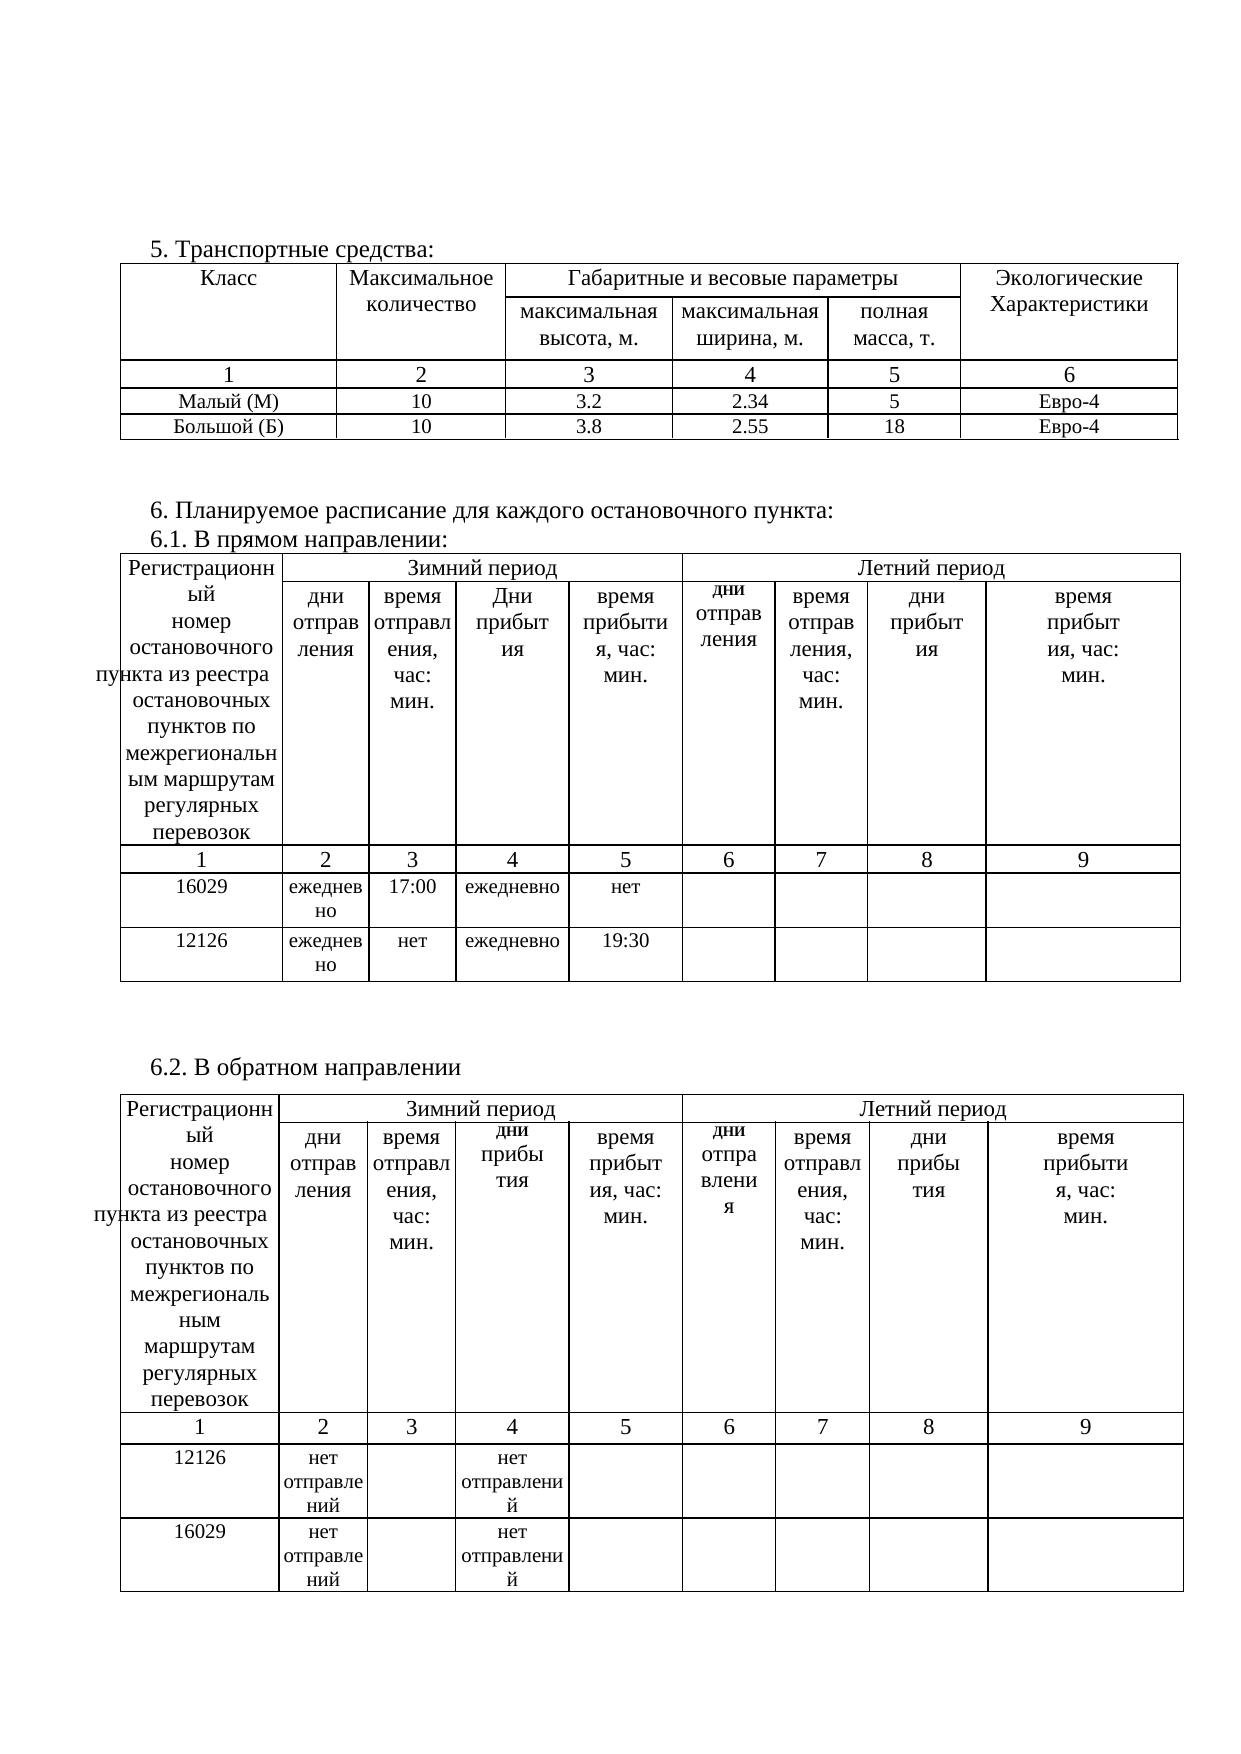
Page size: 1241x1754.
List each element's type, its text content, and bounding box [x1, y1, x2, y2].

table_cell 12126 [121, 928, 282, 981]
table_cell [868, 928, 985, 981]
table_cell дни прибыт ия [868, 582, 985, 844]
table_cell [776, 874, 867, 926]
table_cell 6 [683, 846, 774, 872]
table_header Летний период [683, 554, 1180, 581]
table_cell 2.55 [673, 415, 827, 438]
table_header Максимальное количество [337, 264, 505, 359]
table_cell 3.8 [506, 415, 672, 438]
table_cell ежедневно [457, 928, 568, 981]
text 6.1. В прямом направлении: [150, 524, 1090, 553]
table_cell 8 [868, 846, 985, 872]
table_cell нет [370, 928, 455, 981]
table_cell нет отправлений [456, 1519, 568, 1591]
table_header Регистрационный номер остановочного пункта из реестра остановочных пунктов по межрегиональным маршрутам регулярных перевозок [121, 1095, 278, 1411]
table_cell 4 [673, 361, 827, 387]
table_cell [368, 1519, 455, 1591]
table_cell 4 [456, 1413, 568, 1443]
table_cell 7 [776, 1413, 869, 1443]
table_header Зимний период [283, 554, 682, 581]
table_cell 1 [121, 361, 336, 387]
table_cell 9 [987, 846, 1180, 872]
table_cell время прибыти я, час: мин. [989, 1123, 1183, 1411]
table_cell [868, 874, 985, 926]
table_header Класс [121, 264, 336, 359]
table_cell 19:30 [570, 928, 682, 981]
table_cell 6 [961, 361, 1177, 387]
table_cell 7 [776, 846, 867, 872]
table_cell [776, 1519, 869, 1591]
table_cell 10 [337, 389, 505, 413]
table_cell максимальная ширина, м. [673, 298, 827, 359]
table_cell 1 [121, 846, 282, 872]
text 6.2. В обратном направлении [150, 1052, 1090, 1081]
table_cell время отправл ения, час: мин. [370, 582, 455, 844]
table_cell [683, 928, 774, 981]
table_cell 2 [280, 1413, 367, 1443]
table_cell 17:00 [370, 874, 455, 926]
table_cell [683, 874, 774, 926]
table_header Экологические Характеристики [961, 264, 1177, 359]
table_cell [570, 1519, 682, 1591]
table_cell Евро-4 [961, 415, 1177, 438]
table_cell нет [570, 874, 682, 926]
table_header Регистрационный номер остановочного пункта из реестра остановочных пунктов по межрегиональным маршрутам регулярных перевозок [121, 554, 282, 844]
table_cell 4 [457, 846, 568, 872]
table_cell нет отправлений [280, 1519, 367, 1591]
table_cell 5 [829, 389, 960, 413]
table_cell 8 [870, 1413, 987, 1443]
table_cell ежедневно [283, 874, 368, 926]
table_cell [870, 1519, 987, 1591]
table_cell 3 [368, 1413, 455, 1443]
table_cell время прибыти я, час: мин. [570, 582, 682, 844]
table_header Летний период [683, 1095, 1183, 1121]
table_cell 12126 [121, 1445, 278, 1517]
table_header Зимний период [280, 1095, 682, 1121]
table_cell ДНИ отпра влени я [683, 1123, 775, 1411]
text 6. Планируемое расписание для каждого остановочного пункта: [150, 495, 1090, 524]
table_cell 16029 [121, 1519, 278, 1591]
table_cell 6 [683, 1413, 775, 1443]
table_cell дни прибы тия [870, 1123, 987, 1411]
table_cell [870, 1445, 987, 1517]
table_cell 5 [570, 1413, 682, 1443]
table_cell 18 [829, 415, 960, 438]
table_cell 9 [989, 1413, 1183, 1443]
table_cell 10 [337, 415, 505, 438]
table_cell 3.2 [506, 389, 672, 413]
table_cell [989, 1519, 1183, 1591]
table_cell [987, 874, 1180, 926]
table_cell нет отправлений [280, 1445, 367, 1517]
table_cell время отправл ения, час: мин. [368, 1123, 455, 1411]
table_cell [776, 1445, 869, 1517]
table_cell дни отправ ления [283, 582, 368, 844]
table_cell [368, 1445, 455, 1517]
table_cell [776, 928, 867, 981]
table_cell Дни прибыт ия [457, 582, 568, 844]
table_cell полная масса, т. [829, 298, 960, 359]
table_cell 16029 [121, 874, 282, 926]
table_cell 1 [121, 1413, 278, 1443]
table_cell ежедневно [283, 928, 368, 981]
table_cell 3 [370, 846, 455, 872]
table_cell время отправ ления, час: мин. [776, 582, 867, 844]
table_cell дни отправ ления [280, 1123, 367, 1411]
table_cell время отправл ения, час: мин. [776, 1123, 869, 1411]
table_cell 2 [337, 361, 505, 387]
table_cell Малый (М) [121, 389, 336, 413]
table_cell [683, 1519, 775, 1591]
table_cell время прибыт ия, час: мин. [570, 1123, 682, 1411]
table_cell ДНИ отправ ления [683, 582, 774, 844]
table_cell 2 [283, 846, 368, 872]
table_cell Евро-4 [961, 389, 1177, 413]
table_cell нет отправлений [456, 1445, 568, 1517]
table_cell максимальная высота, м. [506, 298, 672, 359]
table_cell Большой (Б) [121, 415, 336, 438]
table_cell [987, 928, 1180, 981]
table_cell 2.34 [673, 389, 827, 413]
table_cell 5 [570, 846, 682, 872]
table_header Габаритные и весовые параметры [506, 264, 960, 296]
table_cell ежедневно [457, 874, 568, 926]
table_cell 5 [829, 361, 960, 387]
table_cell 3 [506, 361, 672, 387]
table_cell [570, 1445, 682, 1517]
table_cell [989, 1445, 1183, 1517]
table_cell время прибыт ия, час: мин. [987, 582, 1180, 844]
table_cell ДНИ прибы тия [456, 1123, 568, 1411]
table_cell [683, 1445, 775, 1517]
text 5. Транспортные средства: [150, 234, 1090, 263]
